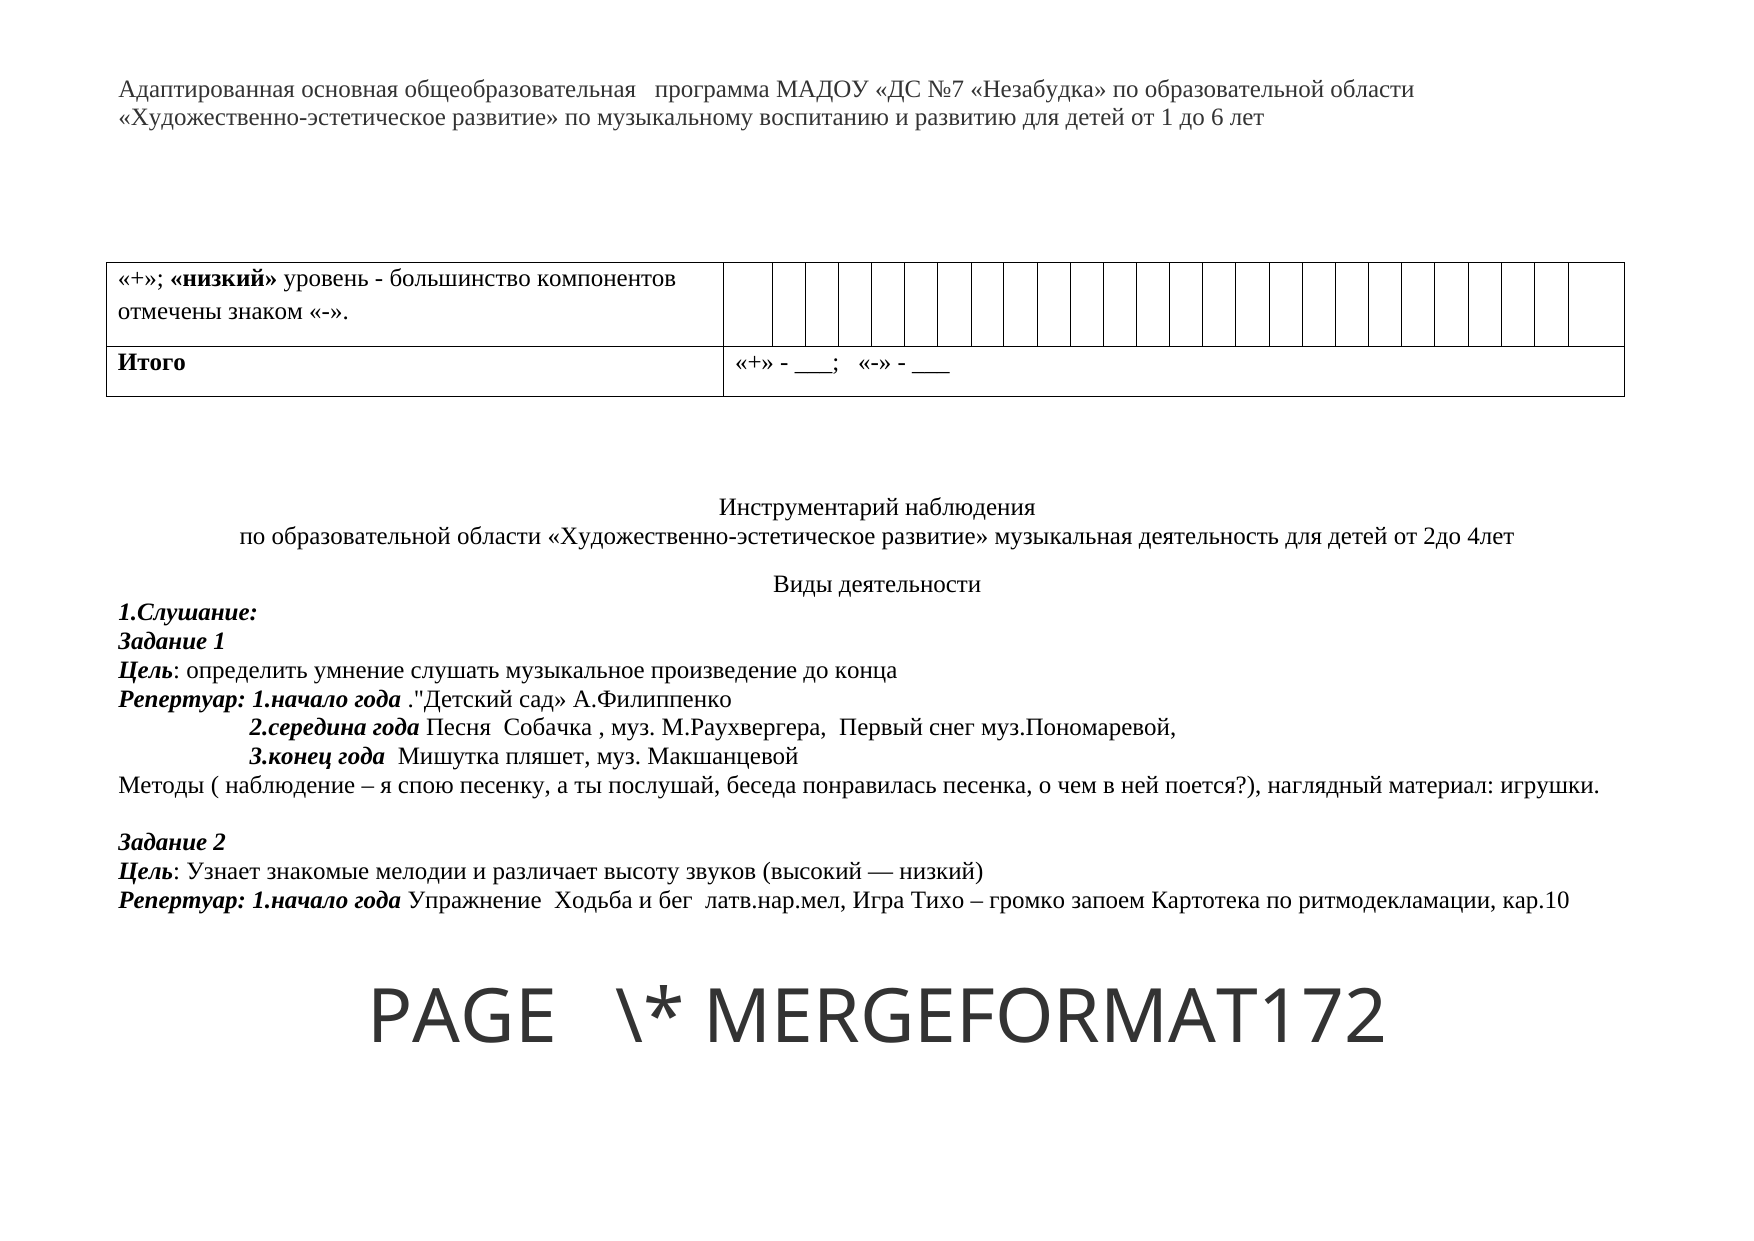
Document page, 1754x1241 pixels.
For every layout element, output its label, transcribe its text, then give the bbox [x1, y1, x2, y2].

table_cell [1170, 263, 1202, 346]
text Задание 2 [118, 827, 1636, 856]
table_cell [905, 263, 937, 346]
text 2.середина года Песня Собачка , муз. М.Раухвергера, Первый снег муз.Пономаревой, [118, 712, 1636, 741]
text Цель: Узнает знакомые мелодии и различает высоту звуков (высокий — низкий) [118, 856, 1636, 885]
table_cell [839, 263, 871, 346]
table_cell [972, 263, 1003, 346]
text Задание 1 [118, 626, 1636, 655]
table_cell [806, 263, 838, 346]
table_cell [1071, 263, 1103, 346]
table_cell [1502, 263, 1534, 346]
table_cell [1236, 263, 1269, 346]
table_cell Итого [107, 347, 723, 396]
table_cell [773, 263, 805, 346]
text по образовательной области «Художественно-эстетическое развитие» музыкальная деятельность для детей от 2до 4лет [976, 521, 1636, 550]
text Виды деятельности [118, 569, 1636, 597]
text 1.Слушание: [118, 597, 1636, 626]
text 3.конец года Мишутка пляшет, муз. Макшанцевой [118, 741, 1636, 770]
table_cell [1137, 263, 1169, 346]
table_cell [1569, 263, 1624, 346]
table_cell [938, 263, 971, 346]
table_cell [1402, 263, 1434, 346]
table_cell [1469, 263, 1501, 346]
text Методы ( наблюдение – я спою песенку, а ты послушай, беседа понравилась песенка, о чем в ней поется?), наглядный материал: игрушки. [118, 770, 1636, 799]
table_cell [1038, 263, 1070, 346]
text Цель: определить умнение слушать музыкальное произведение до конца [118, 655, 1636, 684]
table_cell [1104, 263, 1136, 346]
table_cell [872, 263, 904, 346]
text по образовательной области «Художественно-эстетическое развитие» музыкальная деятельность для детей от 2до 4лет [118, 521, 578, 550]
table_cell [1303, 263, 1335, 346]
text Репертуар: 1.начало года ."Детский сад» А.Филиппенко [118, 684, 1636, 712]
table_cell [1535, 263, 1568, 346]
text Инструментарий наблюдения [118, 492, 1636, 521]
table_cell [1369, 263, 1401, 346]
table_cell [1270, 263, 1302, 346]
table_cell [1203, 263, 1235, 346]
text Репертуар: 1.начало года Упражнение Ходьба и бег латв.нар.мел, Игра Тихо – громко запоем Картотека по ритмодекламации, кар.10 [118, 885, 1636, 914]
table_cell «+» - ___; «-» - ___ [724, 347, 1624, 396]
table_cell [107, 263, 723, 346]
table_cell [1004, 263, 1037, 346]
table_cell [1336, 263, 1368, 346]
table_cell [724, 263, 772, 346]
table_cell [1435, 263, 1468, 346]
